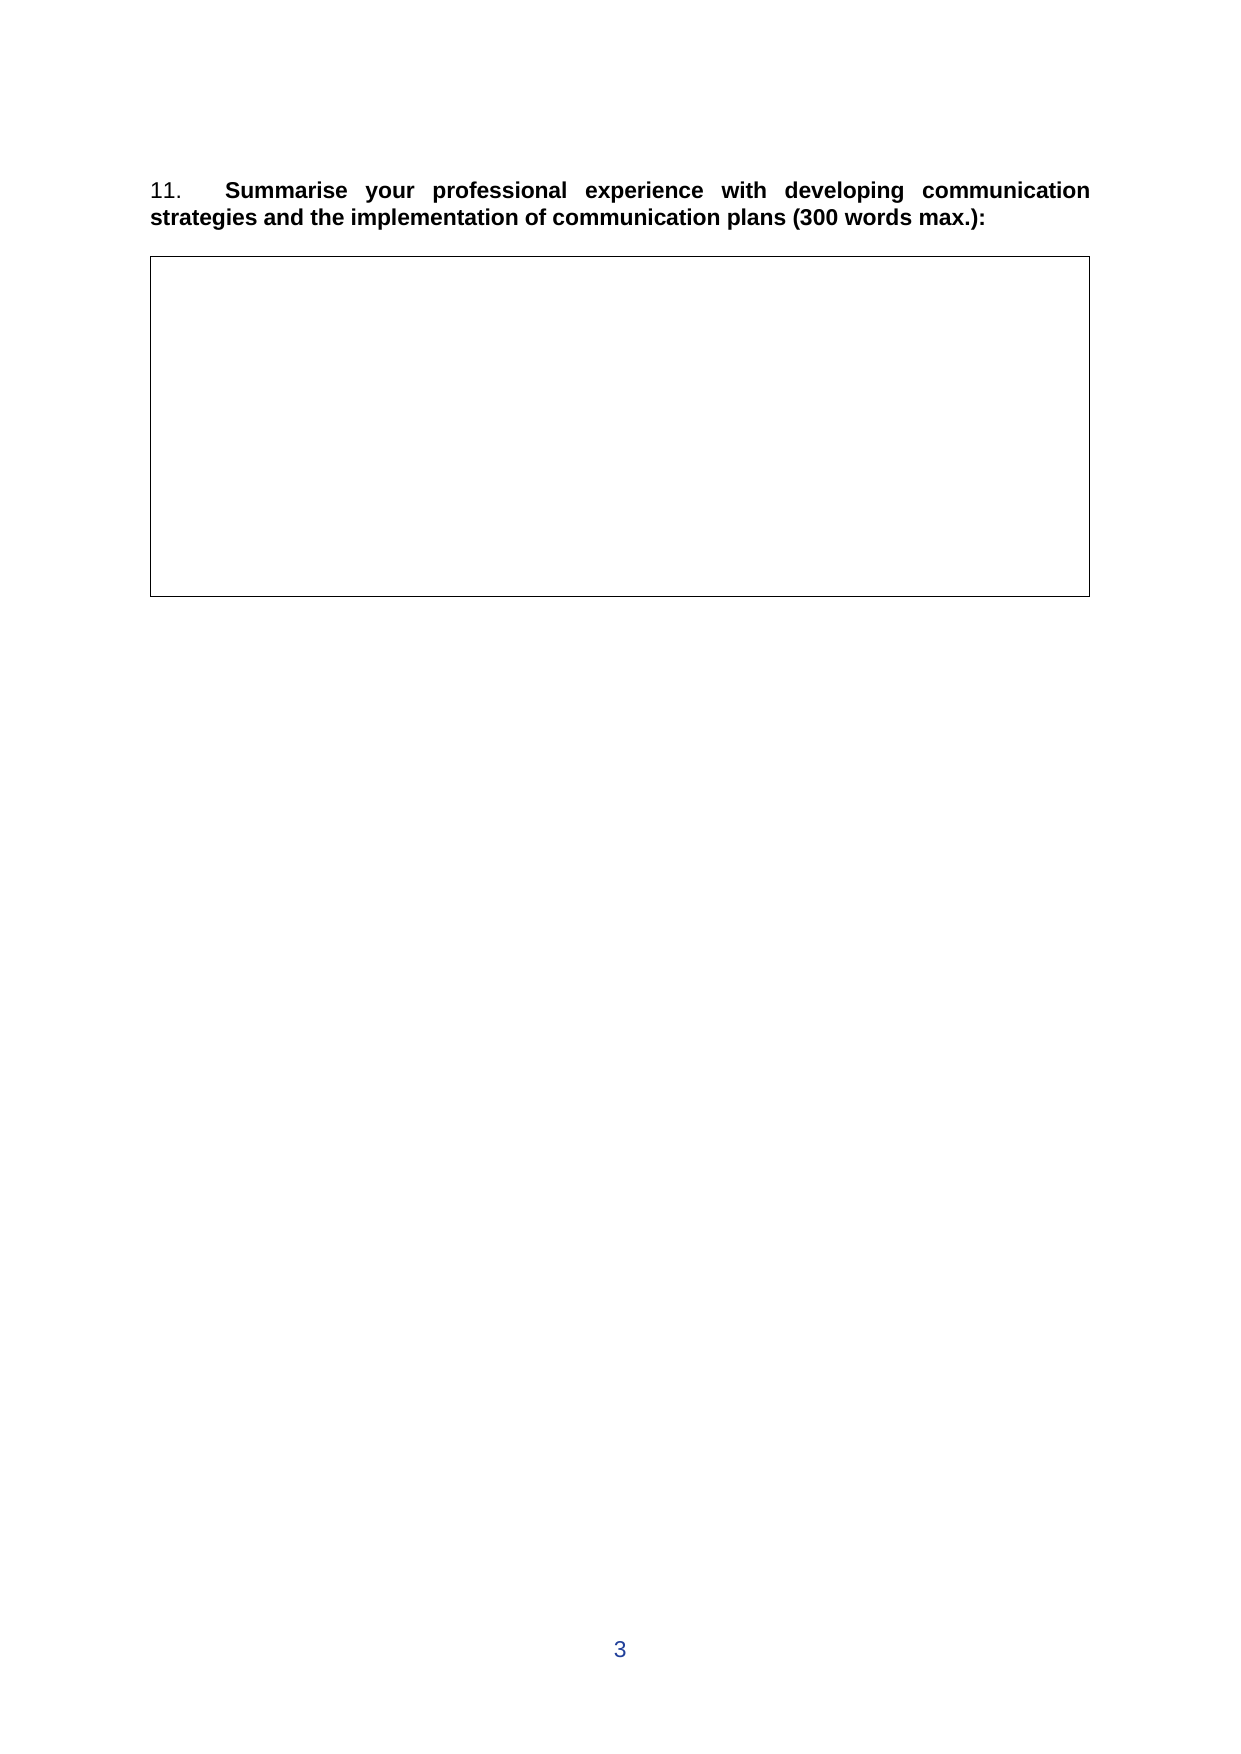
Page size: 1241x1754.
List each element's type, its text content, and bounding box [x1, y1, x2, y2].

table_header [151, 257, 1089, 596]
text 11. Summarise your professional experience with developing communication strategies and the implementation of communication plans (300 words max.): [150, 177, 1090, 230]
